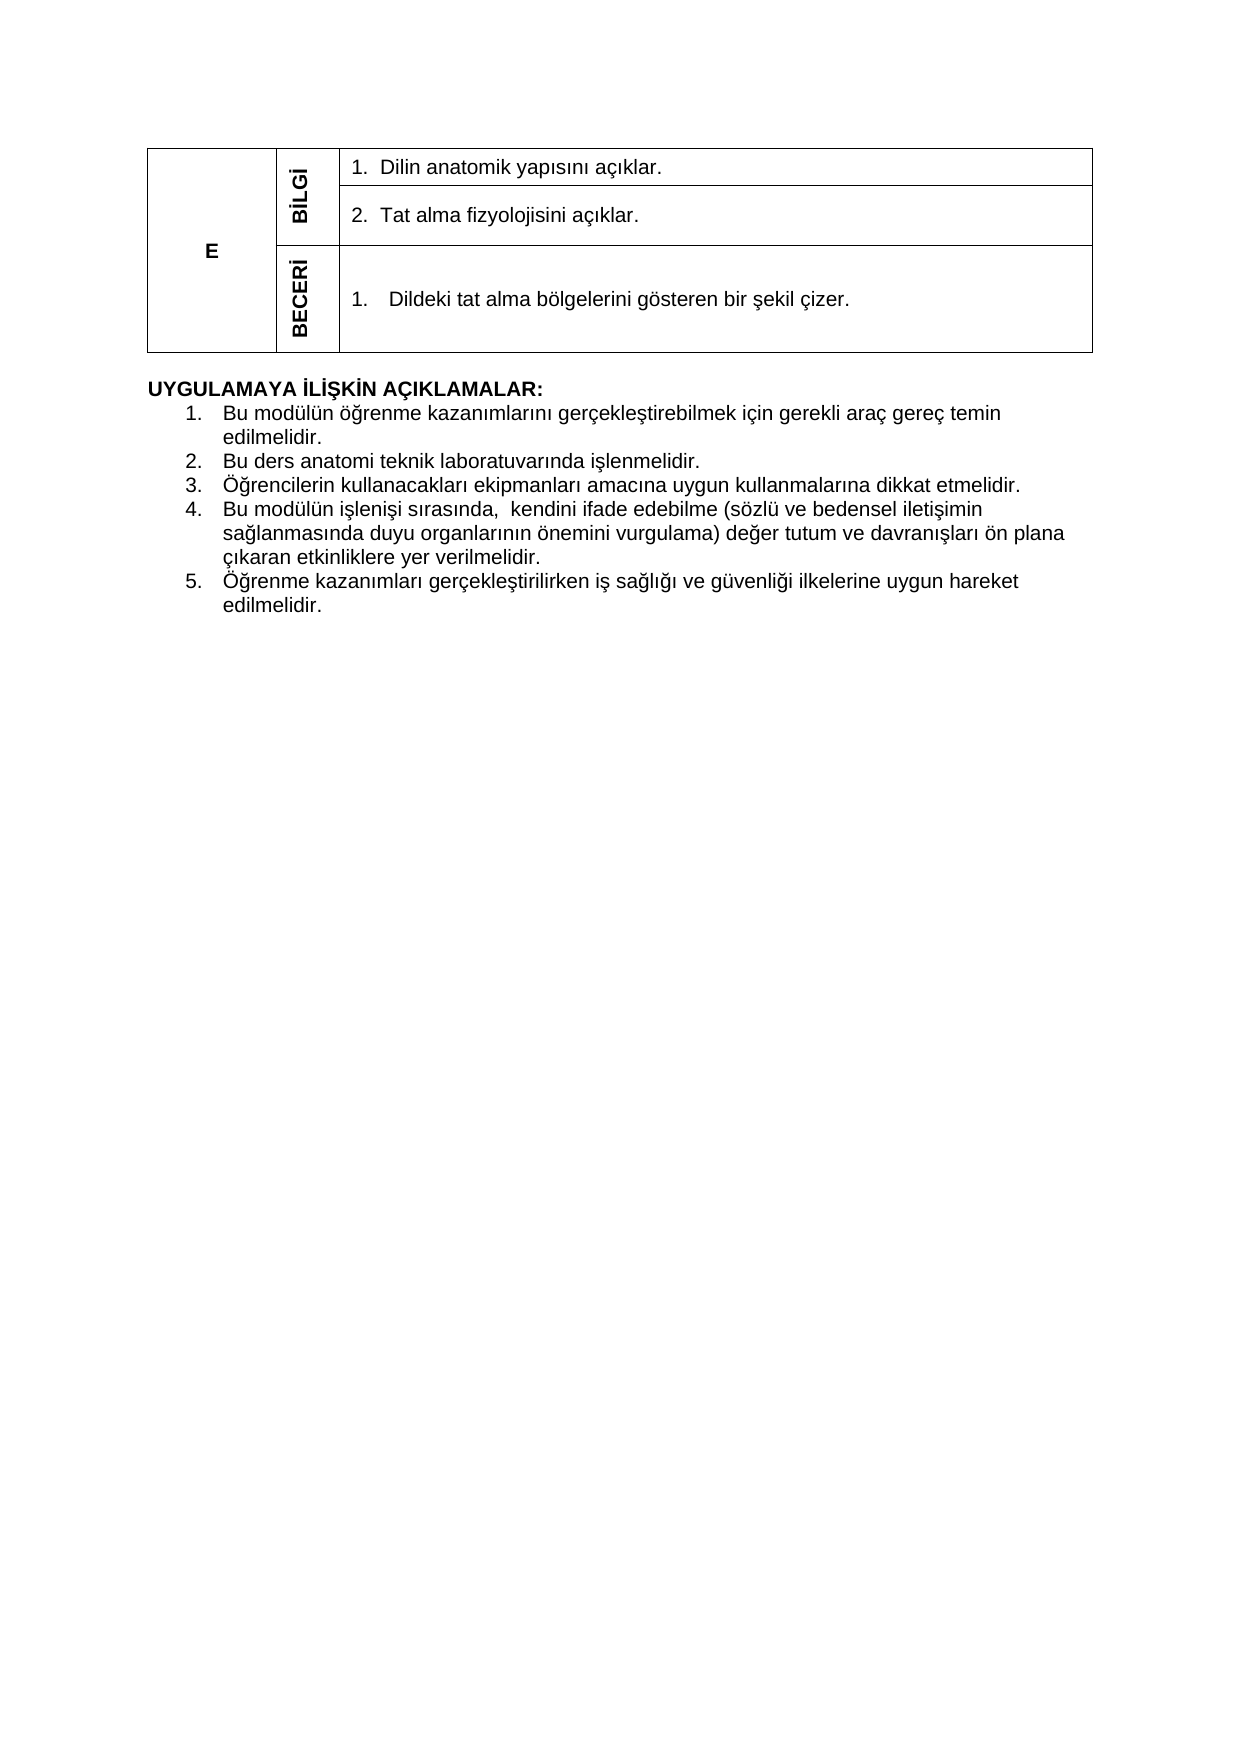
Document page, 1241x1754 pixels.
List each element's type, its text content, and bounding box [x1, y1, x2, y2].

table_header E [148, 149, 276, 352]
table_cell BECERİ [277, 246, 339, 352]
list Bu modülün işlenişi sırasında, kendini ifade edebilme (sözlü ve bedensel iletişimin sağlanmasında duyu organlarının önemini vurgulama) değer tutum ve davranışları ön plana çıkaran etkinliklere yer verilmelidir. [185, 497, 1092, 569]
table_cell Dildeki tat alma bölgelerini gösteren bir şekil çizer. [340, 246, 1092, 352]
table_header Dilin anatomik yapısını açıklar. [340, 149, 1092, 185]
table_header BİLGİ [277, 149, 339, 244]
list Bu ders anatomi teknik laboratuvarında işlenmelidir. [185, 449, 1092, 473]
table_cell Tat alma fizyolojisini açıklar. [340, 186, 1092, 244]
text UYGULAMAYA İLİŞKİN AÇIKLAMALAR: [148, 377, 1092, 401]
list Öğrenme kazanımları gerçekleştirilirken iş sağlığı ve güvenliği ilkelerine uygun hareket edilmelidir. [185, 569, 1092, 617]
list Öğrencilerin kullanacakları ekipmanları amacına uygun kullanmalarına dikkat etmelidir. [185, 473, 1092, 497]
list Bu modülün öğrenme kazanımlarını gerçekleştirebilmek için gerekli araç gereç temin edilmelidir. [185, 401, 1092, 449]
